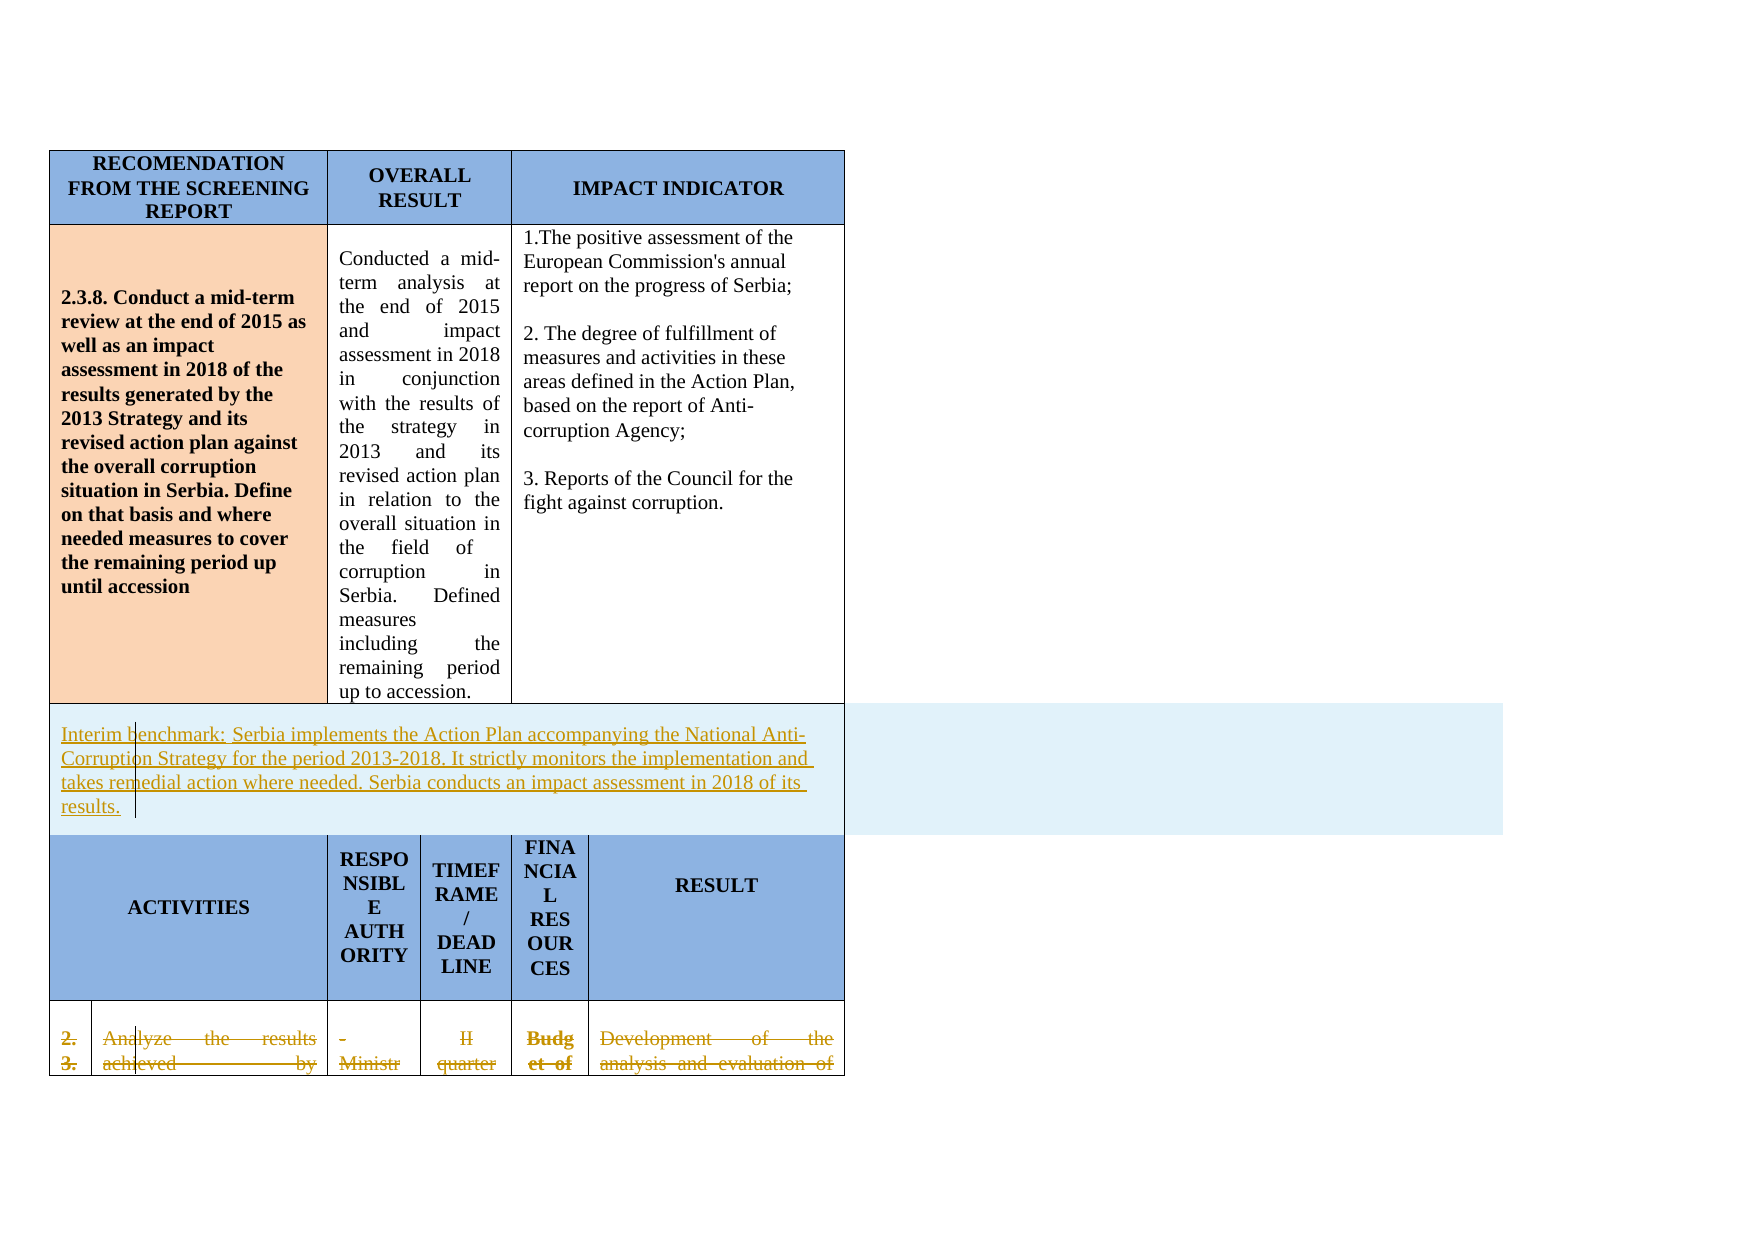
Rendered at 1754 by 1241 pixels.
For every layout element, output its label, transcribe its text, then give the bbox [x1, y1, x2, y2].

table_cell RESPONSIBLE AUTHORITY [328, 835, 420, 1000]
table_cell OVERALL RESULT [328, 151, 511, 224]
table_cell [589, 1001, 844, 1074]
table_cell ACTIVITIES [50, 835, 327, 1000]
table_cell 1.The positive assessment of the European Commission's annual report on the progress of Serbia; 2. The degree of fulfillment of measures and activities in these areas defined in the Action Plan, based on the report of Anti-corruption Agency; 3. Reports of the Council for the fight against corruption. [512, 225, 844, 703]
table_cell [92, 1001, 327, 1074]
table_cell [421, 1001, 511, 1074]
table_cell FINANCIAL RESOURCES [512, 835, 588, 1000]
table_cell RECOMENDATION FROM THE SCREENING REPORT [50, 151, 327, 224]
table_cell TIMEFRAME /DEADLINE [421, 835, 511, 1000]
table_cell Conducted a mid-term analysis at the end of 2015 and impact assessment in 2018 in conjunction with the results of the strategy in 2013 and its revised action plan in relation to the overall situation in the field of ​​corruption in Serbia. Defined measures including the remaining period up to accession. [328, 225, 511, 703]
table_cell [328, 1001, 420, 1074]
table_cell RESULT [589, 835, 844, 1000]
table_cell [512, 1001, 588, 1074]
table_cell IMPACT INDICATOR [512, 151, 844, 224]
table_cell 2.3.8. Conduct a mid-term review at the end of 2015 as well as an impact assessment in 2018 of the results generated by the 2013 Strategy and its revised action plan against the overall corruption situation in Serbia. Define on that basis and where needed measures to cover the remaining period up until accession [50, 225, 327, 703]
table_cell [50, 1001, 91, 1074]
